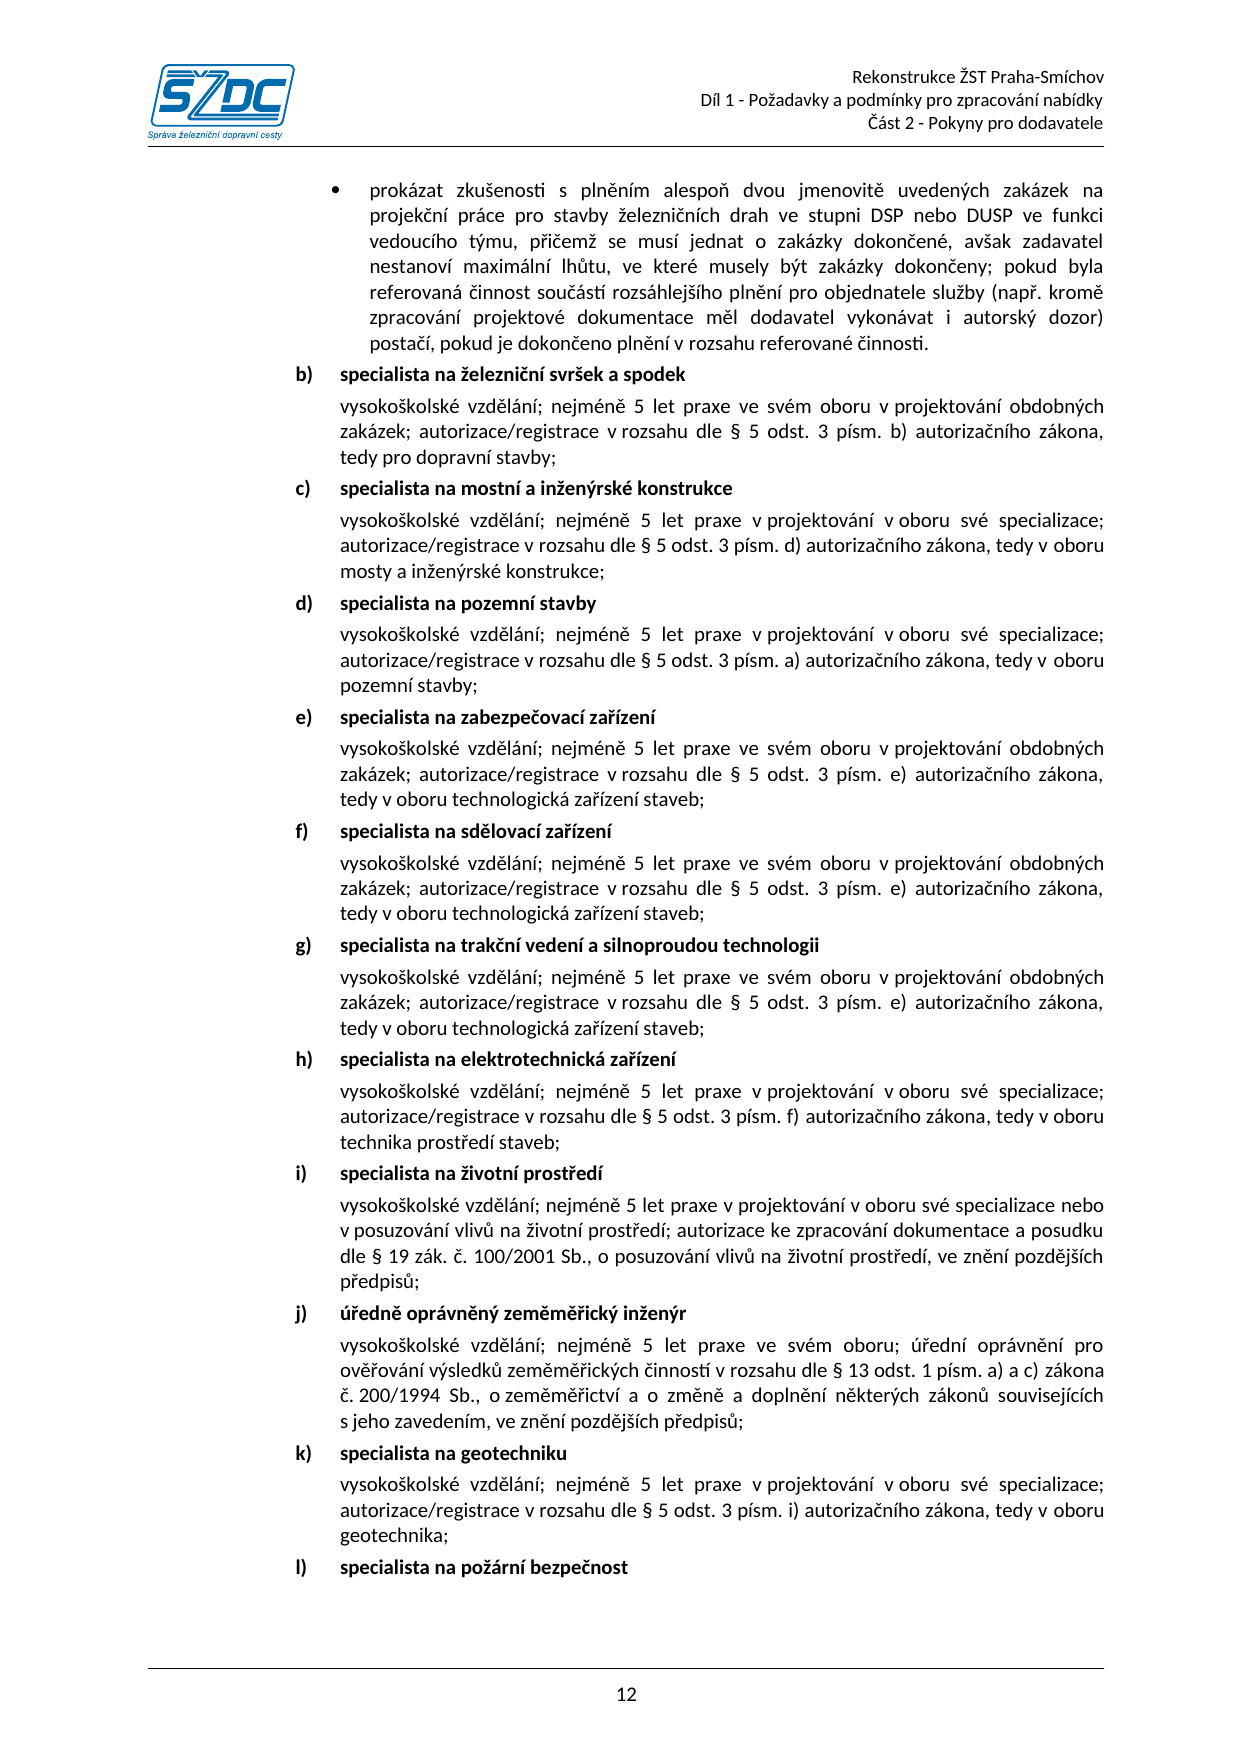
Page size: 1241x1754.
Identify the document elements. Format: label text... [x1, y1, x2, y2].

list specialista na sdělovací zařízení [295, 818, 1104, 843]
list úředně oprávněný zeměměřický inženýr [295, 1300, 1104, 1326]
list specialista na pozemní stavby [295, 590, 1104, 615]
list specialista na trakční vedení a silnoproudou technologii [295, 932, 1104, 958]
list vysokoškolské vzdělání; nejméně 5 let praxe ve svém oboru v projektování obdobných zakázek; autorizace/registrace v rozsahu dle § 5 odst. 3 písm. e) autorizačního zákona, tedy v oboru technologická zařízení staveb; [340, 736, 1104, 812]
text vysokoškolské vzdělání; nejméně 5 let praxe ve svém oboru v projektování obdobných zakázek; autorizace/registrace v rozsahu dle § 5 odst. 3 písm. b) autorizačního zákona, tedy pro dopravní stavby; [340, 393, 1104, 469]
list specialista na požární bezpečnost [295, 1554, 1104, 1579]
list vysokoškolské vzdělání; nejméně 5 let praxe ve svém oboru v projektování obdobných zakázek; autorizace/registrace v rozsahu dle § 5 odst. 3 písm. e) autorizačního zákona, tedy v oboru technologická zařízení staveb; [340, 964, 1104, 1040]
list vysokoškolské vzdělání; nejméně 5 let praxe ve svém oboru v projektování obdobných zakázek; autorizace/registrace v rozsahu dle § 5 odst. 3 písm. e) autorizačního zákona, tedy v oboru technologická zařízení staveb; [340, 850, 1104, 926]
list vysokoškolské vzdělání; nejméně 5 let praxe ve svém oboru; úřední oprávnění pro ověřování výsledků zeměměřických činností v rozsahu dle § 13 odst. 1 písm. a) a c) zákona č. 200/1994 Sb., o zeměměřictví a o změně a doplnění některých zákonů souvisejících s jeho zavedením, ve znění pozdějších předpisů; [340, 1332, 1104, 1433]
list vysokoškolské vzdělání; nejméně 5 let praxe v projektování v oboru své specializace; autorizace/registrace v rozsahu dle § 5 odst. 3 písm. f) autorizačního zákona, tedy v oboru technika prostředí staveb; [340, 1078, 1104, 1154]
list specialista na elektrotechnická zařízení [295, 1046, 1104, 1072]
list specialista na železniční svršek a spodek [295, 361, 1104, 387]
list specialista na mostní a inženýrské konstrukce [295, 476, 1104, 501]
list specialista na zabezpečovací zařízení [295, 704, 1104, 729]
list specialista na životní prostředí [295, 1161, 1104, 1186]
list prokázat zkušenosti s plněním alespoň dvou jmenovitě uvedených zakázek na projekční práce pro stavby železničních drah ve stupni DSP nebo DUSP ve funkci vedoucího týmu, přičemž se musí jednat o zakázky dokončené, avšak zadavatel nestanoví maximální lhůtu, ve které musely být zakázky dokončeny; pokud byla referovaná činnost součástí rozsáhlejšího plnění pro objednatele služby (např. kromě zpracování projektové dokumentace měl dodavatel vykonávat i autorský dozor) postačí, pokud je dokončeno plnění v rozsahu referované činnosti. [332, 177, 1104, 355]
list vysokoškolské vzdělání; nejméně 5 let praxe v projektování v oboru své specializace nebo v posuzování vlivů na životní prostředí; autorizace ke zpracování dokumentace a posudku dle § 19 zák. č. 100/2001 Sb., o posuzování vlivů na životní prostředí, ve znění pozdějších předpisů; [340, 1192, 1104, 1294]
list vysokoškolské vzdělání; nejméně 5 let praxe v projektování v oboru své specializace; autorizace/registrace v rozsahu dle § 5 odst. 3 písm. a) autorizačního zákona, tedy v oboru pozemní stavby; [340, 621, 1104, 698]
list specialista na geotechniku [295, 1440, 1104, 1465]
list vysokoškolské vzdělání; nejméně 5 let praxe v projektování v oboru své specializace; autorizace/registrace v rozsahu dle § 5 odst. 3 písm. i) autorizačního zákona, tedy v oboru geotechnika; [340, 1471, 1104, 1548]
list vysokoškolské vzdělání; nejméně 5 let praxe v projektování v oboru své specializace; autorizace/registrace v rozsahu dle § 5 odst. 3 písm. d) autorizačního zákona, tedy v oboru mosty a inženýrské konstrukce; [340, 507, 1104, 583]
